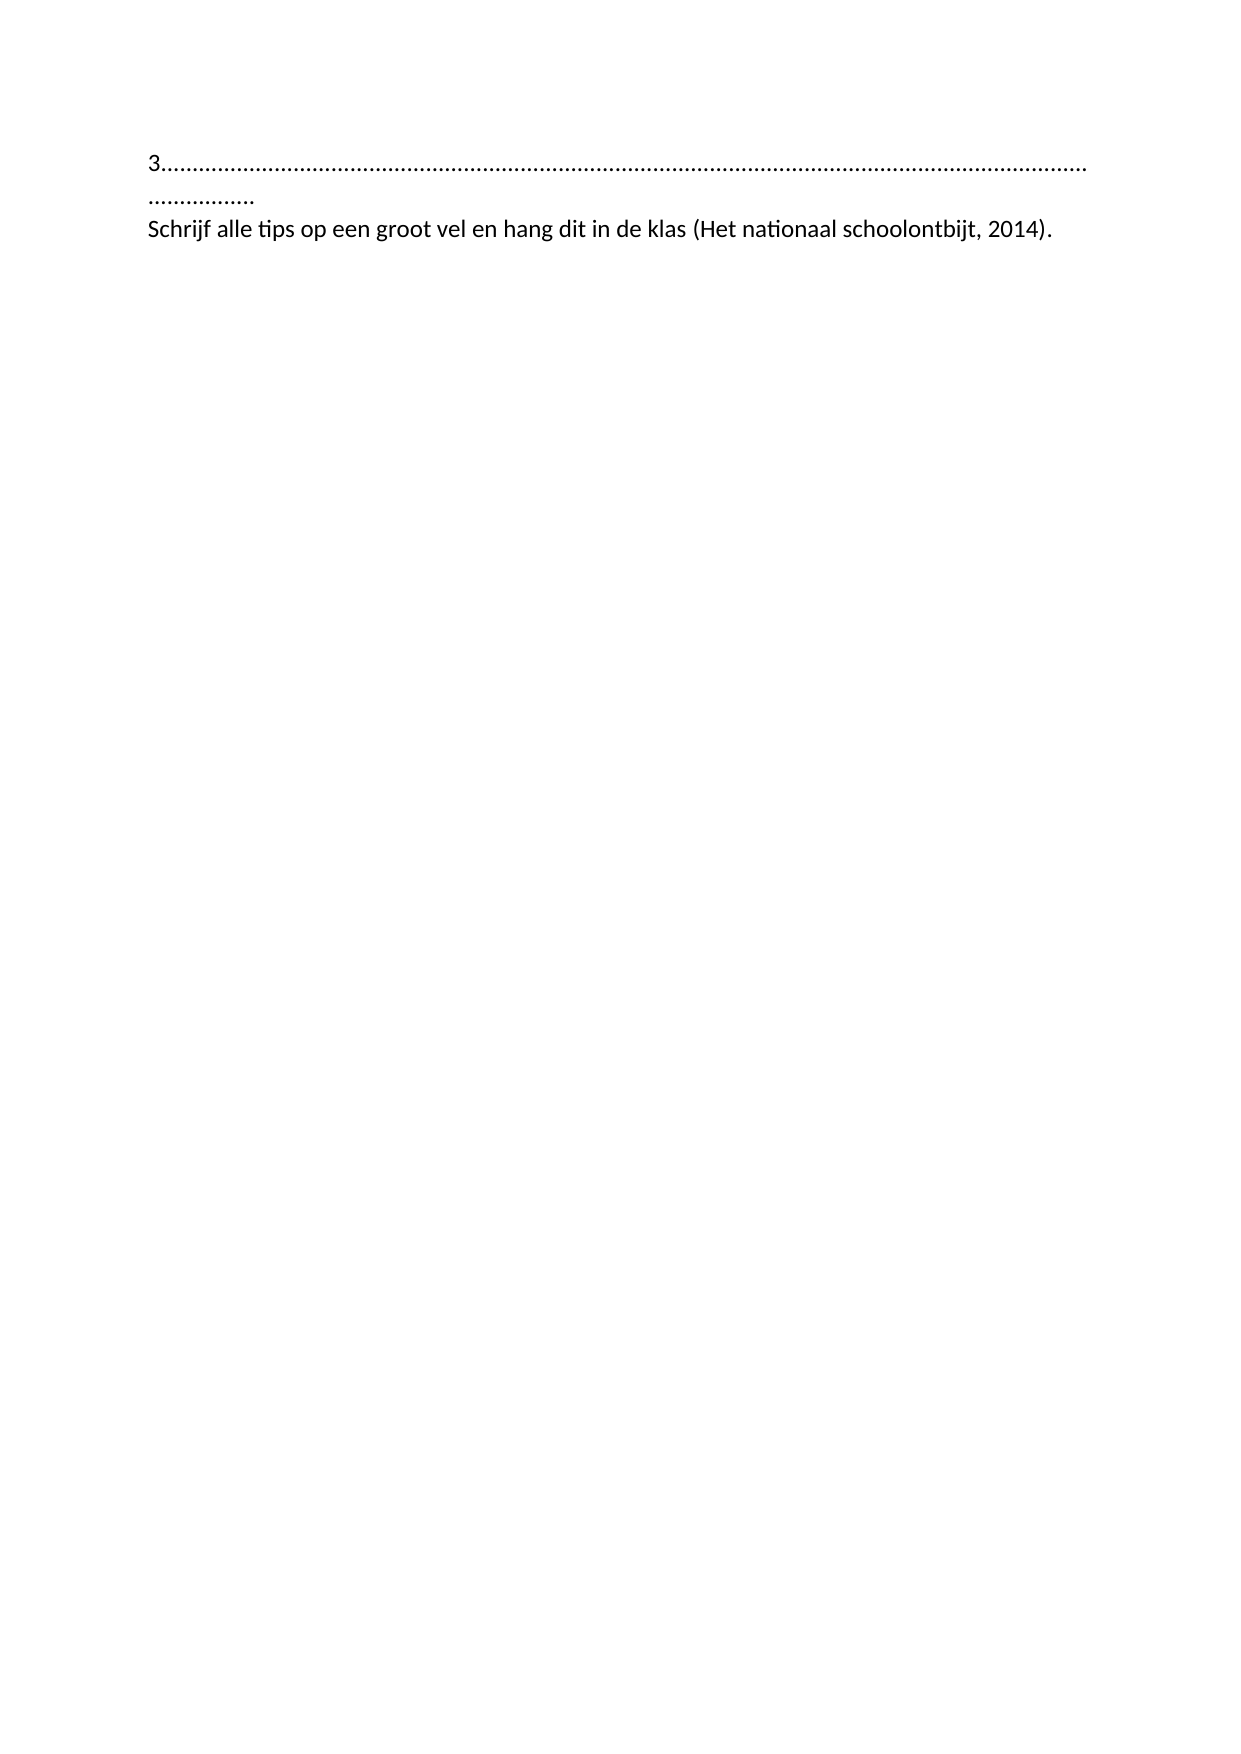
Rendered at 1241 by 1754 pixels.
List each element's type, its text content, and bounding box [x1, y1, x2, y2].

text 3.................................................................................................................................................................... [148, 148, 1093, 211]
text Schrijf alle tips op een groot vel en hang dit in de klas. [148, 213, 1093, 244]
